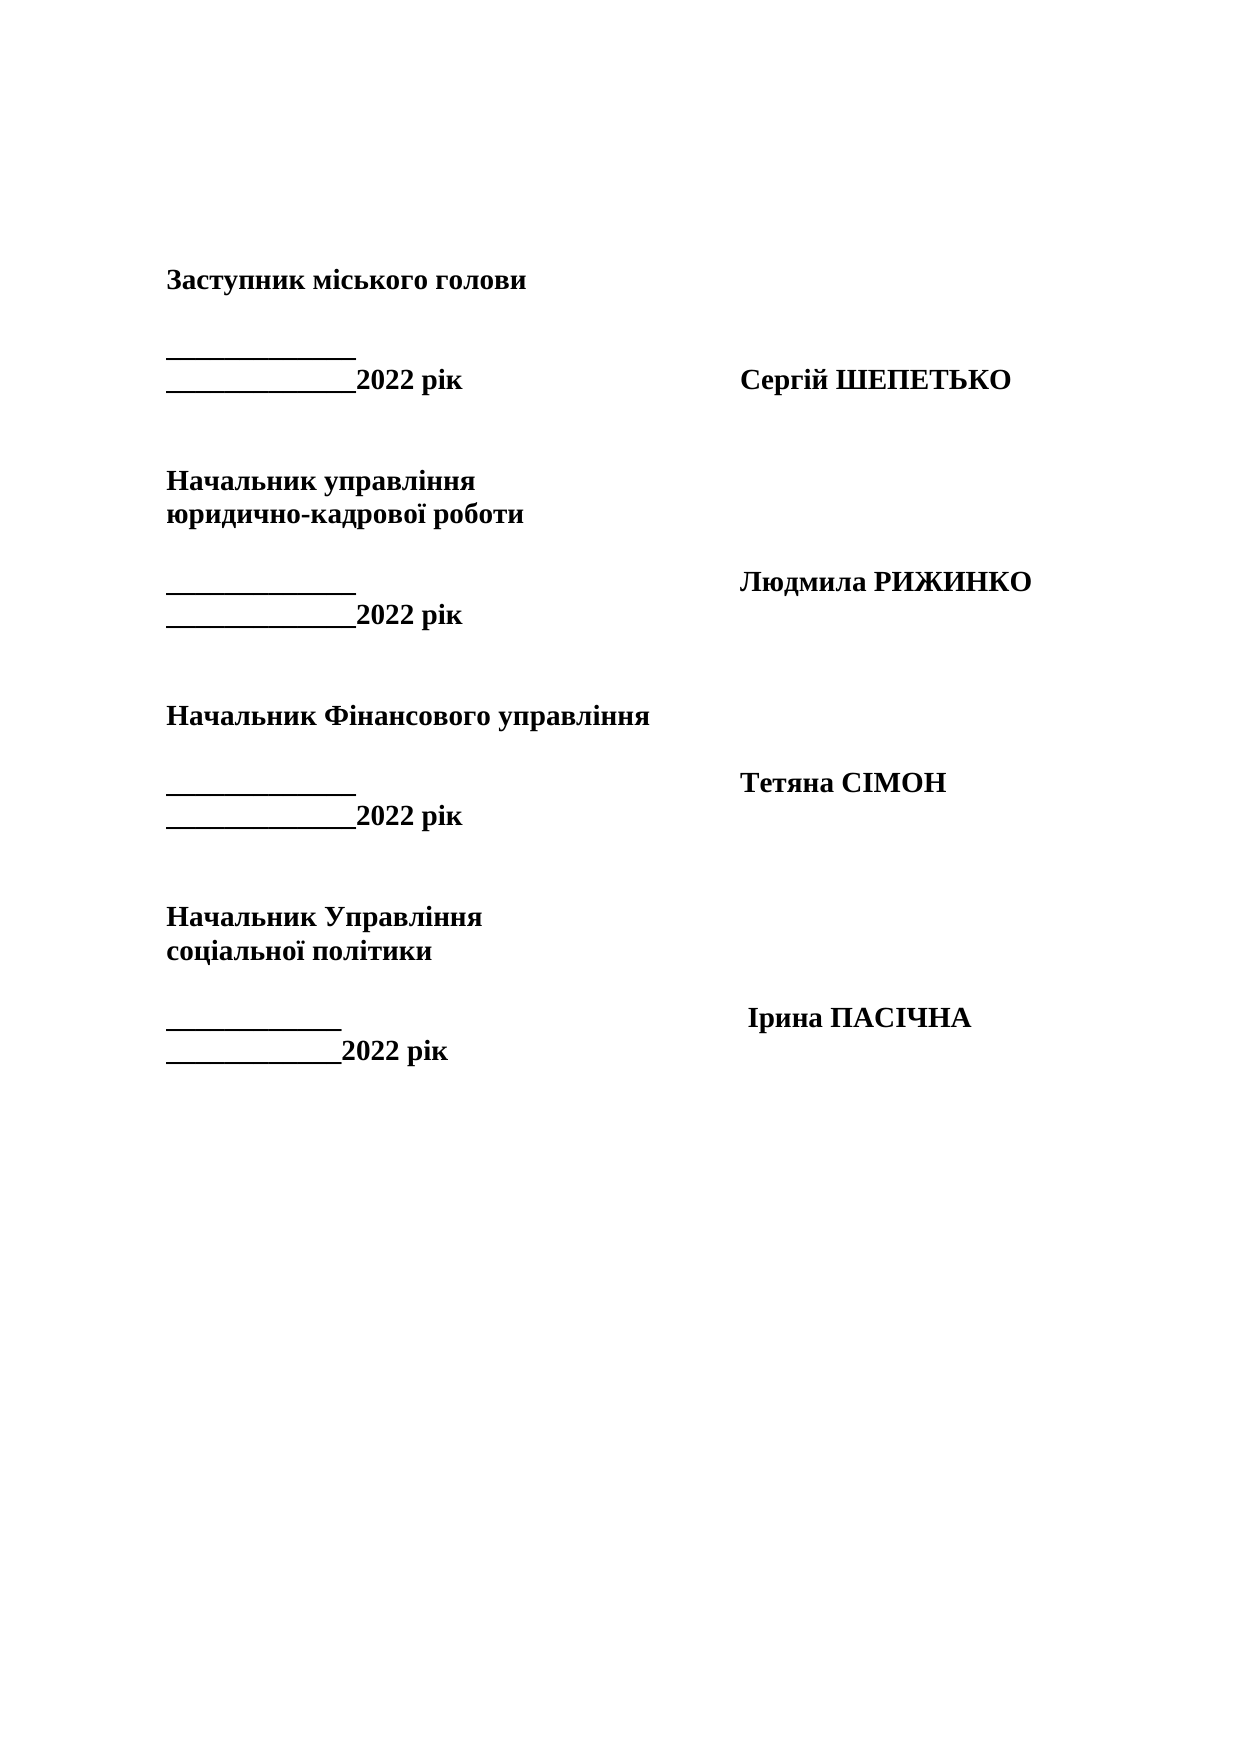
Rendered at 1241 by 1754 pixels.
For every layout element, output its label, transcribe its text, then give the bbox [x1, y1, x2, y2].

table_cell Начальник Управління соціальної політики ____________ ____________2022 рік [155, 832, 729, 1067]
table_header Заступник міського голови _____________ _____________2022 рік [155, 262, 729, 429]
table_cell Начальник Фінансового управління _____________ _____________2022 рік [155, 631, 729, 832]
table_cell Начальник управління юридично-кадрової роботи _____________ _____________2022 рік [155, 430, 729, 631]
table_cell Ірина ПАСІЧНА [729, 832, 1152, 1067]
table_header Сергій ШЕПЕТЬКО [729, 262, 1152, 429]
table_cell Тетяна СІМОН [729, 631, 1152, 832]
table_cell Людмила РИЖИНКО [729, 430, 1152, 631]
